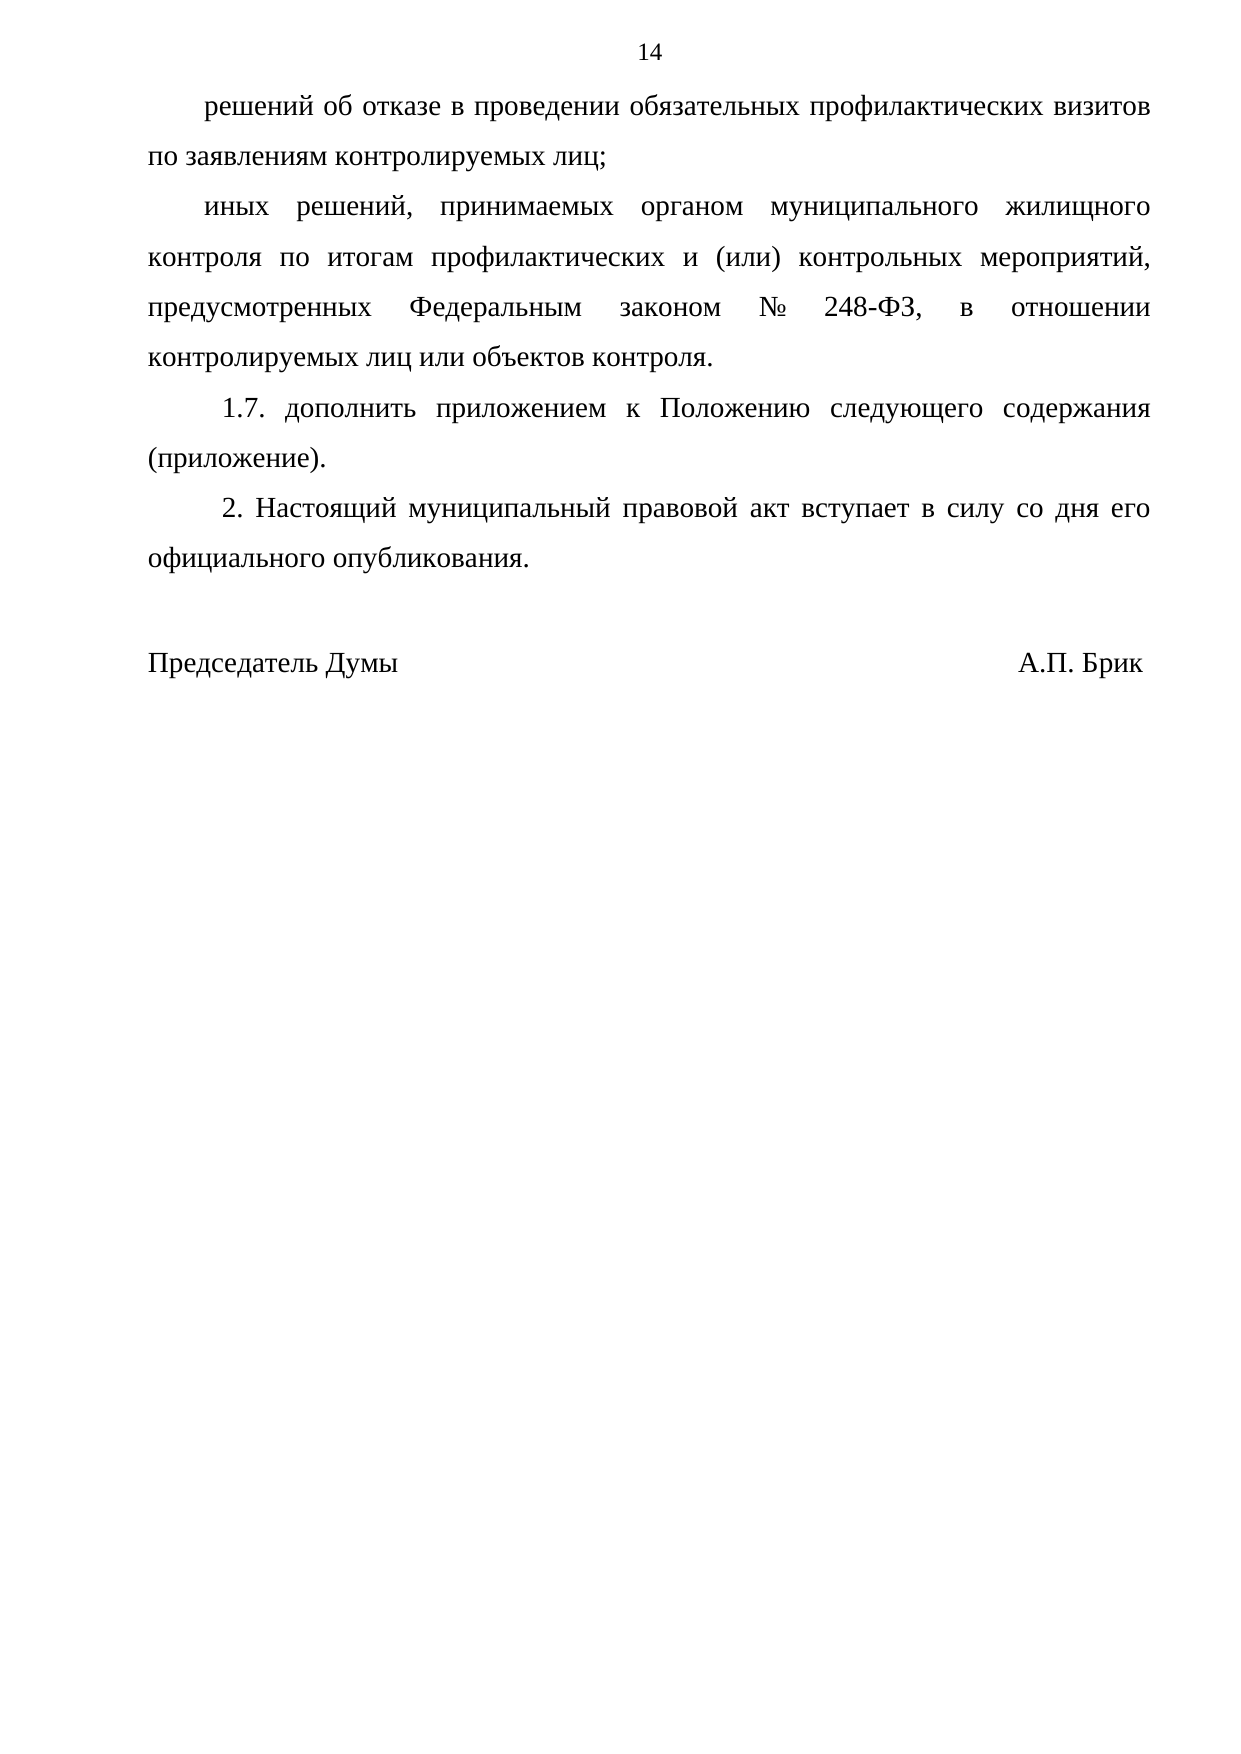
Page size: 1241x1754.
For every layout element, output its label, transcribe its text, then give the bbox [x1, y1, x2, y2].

text Председатель Думы А.П. Брик [148, 645, 1152, 679]
text решений об отказе в проведении обязательных профилактических визитов по заявлениям контролируемых лиц; [148, 88, 1152, 172]
text иных решений, принимаемых органом муниципального жилищного контроля по итогам профилактических и (или) контрольных мероприятий, предусмотренных Федеральным законом № 248-ФЗ, в отношении контролируемых лиц или объектов контроля. [148, 188, 1152, 373]
text 1.7. дополнить приложением к Положению следующего содержания (приложение). [148, 390, 1152, 473]
text 2. Настоящий муниципальный правовой акт вступает в силу со дня его официального опубликования. [148, 490, 1152, 574]
